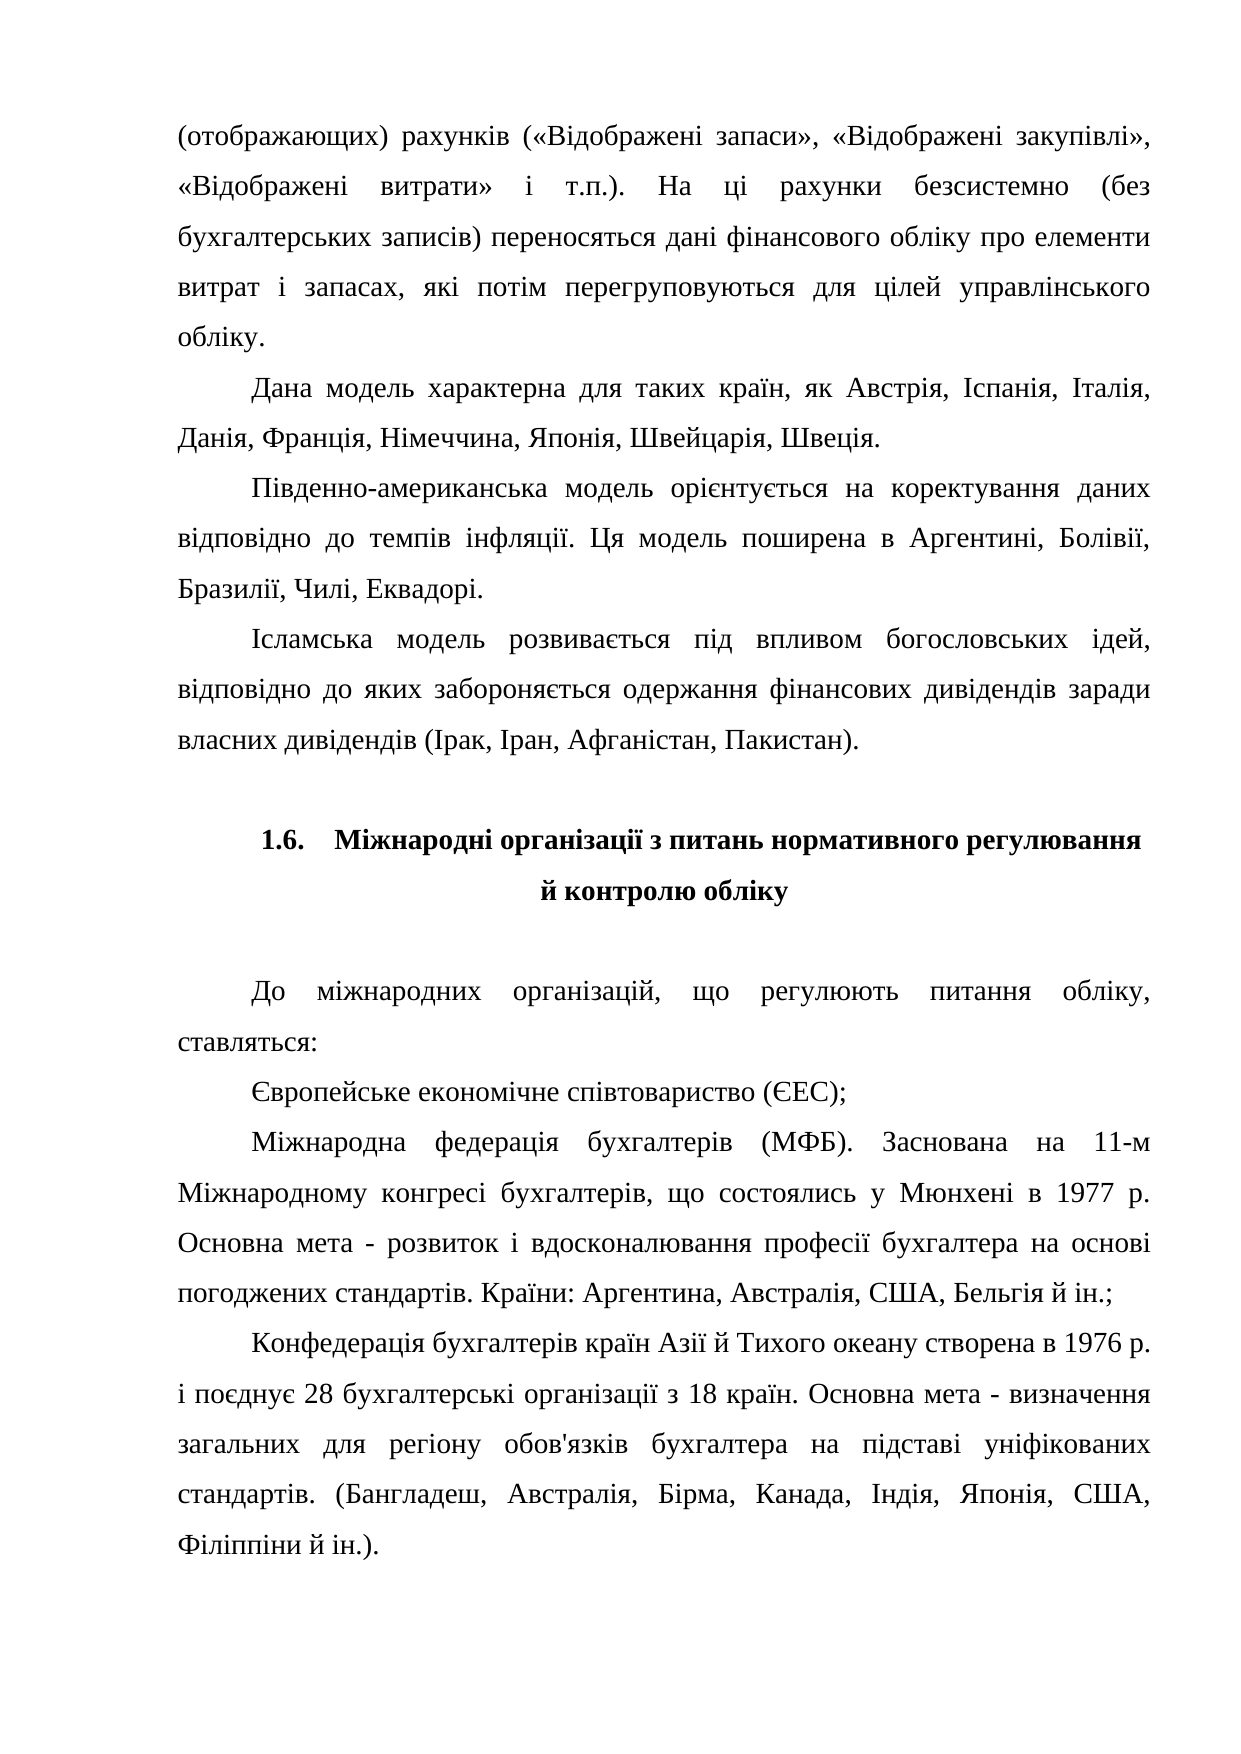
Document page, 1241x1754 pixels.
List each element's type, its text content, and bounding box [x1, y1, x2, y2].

text Конфедерація бухгалтерів країн Азії й Тихого океану створена в 1976 р. і поєднує 28 бухгалтерські організації з 18 країн. Основна мета - визначення загальних для регіону обов'язків бухгалтера на підставі уніфікованих стандартів. (Бангладеш, Австралія, Бірма, Канада, Індія, Японія, США, Філіппіни й ін.). [177, 1326, 1152, 1560]
text Міжнародна федерація бухгалтерів (МФБ). Заснована на 11-м Міжнародному конгресі бухгалтерів, що состоялись у Мюнхені в 1977 р. Основна мета - розвиток і вдосконалювання професії бухгалтера на основі погоджених стандартів. Країни: Аргентина, Австралія, США, Бельгія й ін.; [177, 1124, 1152, 1309]
text Ісламська модель розвивається під впливом богословських ідей, відповідно до яких забороняється одержання фінансових дивідендів заради власних дивідендів (Ірак, Іран, Афганістан, Пакистан). [177, 621, 1152, 755]
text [177, 118, 1152, 353]
text До міжнародних організацій, що регулюють питання обліку, ставляться: [177, 973, 1152, 1057]
text Дана модель характерна для таких країн, як Австрія, Іспанія, Італія, Данія, Франція, Німеччина, Японія, Швейцарія, Швеція. [177, 370, 1152, 453]
list Міжнародні організації з питань нормативного регулювання й контролю обліку [177, 822, 1152, 906]
text Південно-американська модель орієнтується на коректування даних відповідно до темпів інфляції. Ця модель поширена в Аргентині, Болівії, Бразилії, Чилі, Еквадорі. [177, 470, 1152, 604]
text Європейське економічне співтовариство (ЄЕС); [177, 1074, 1152, 1108]
